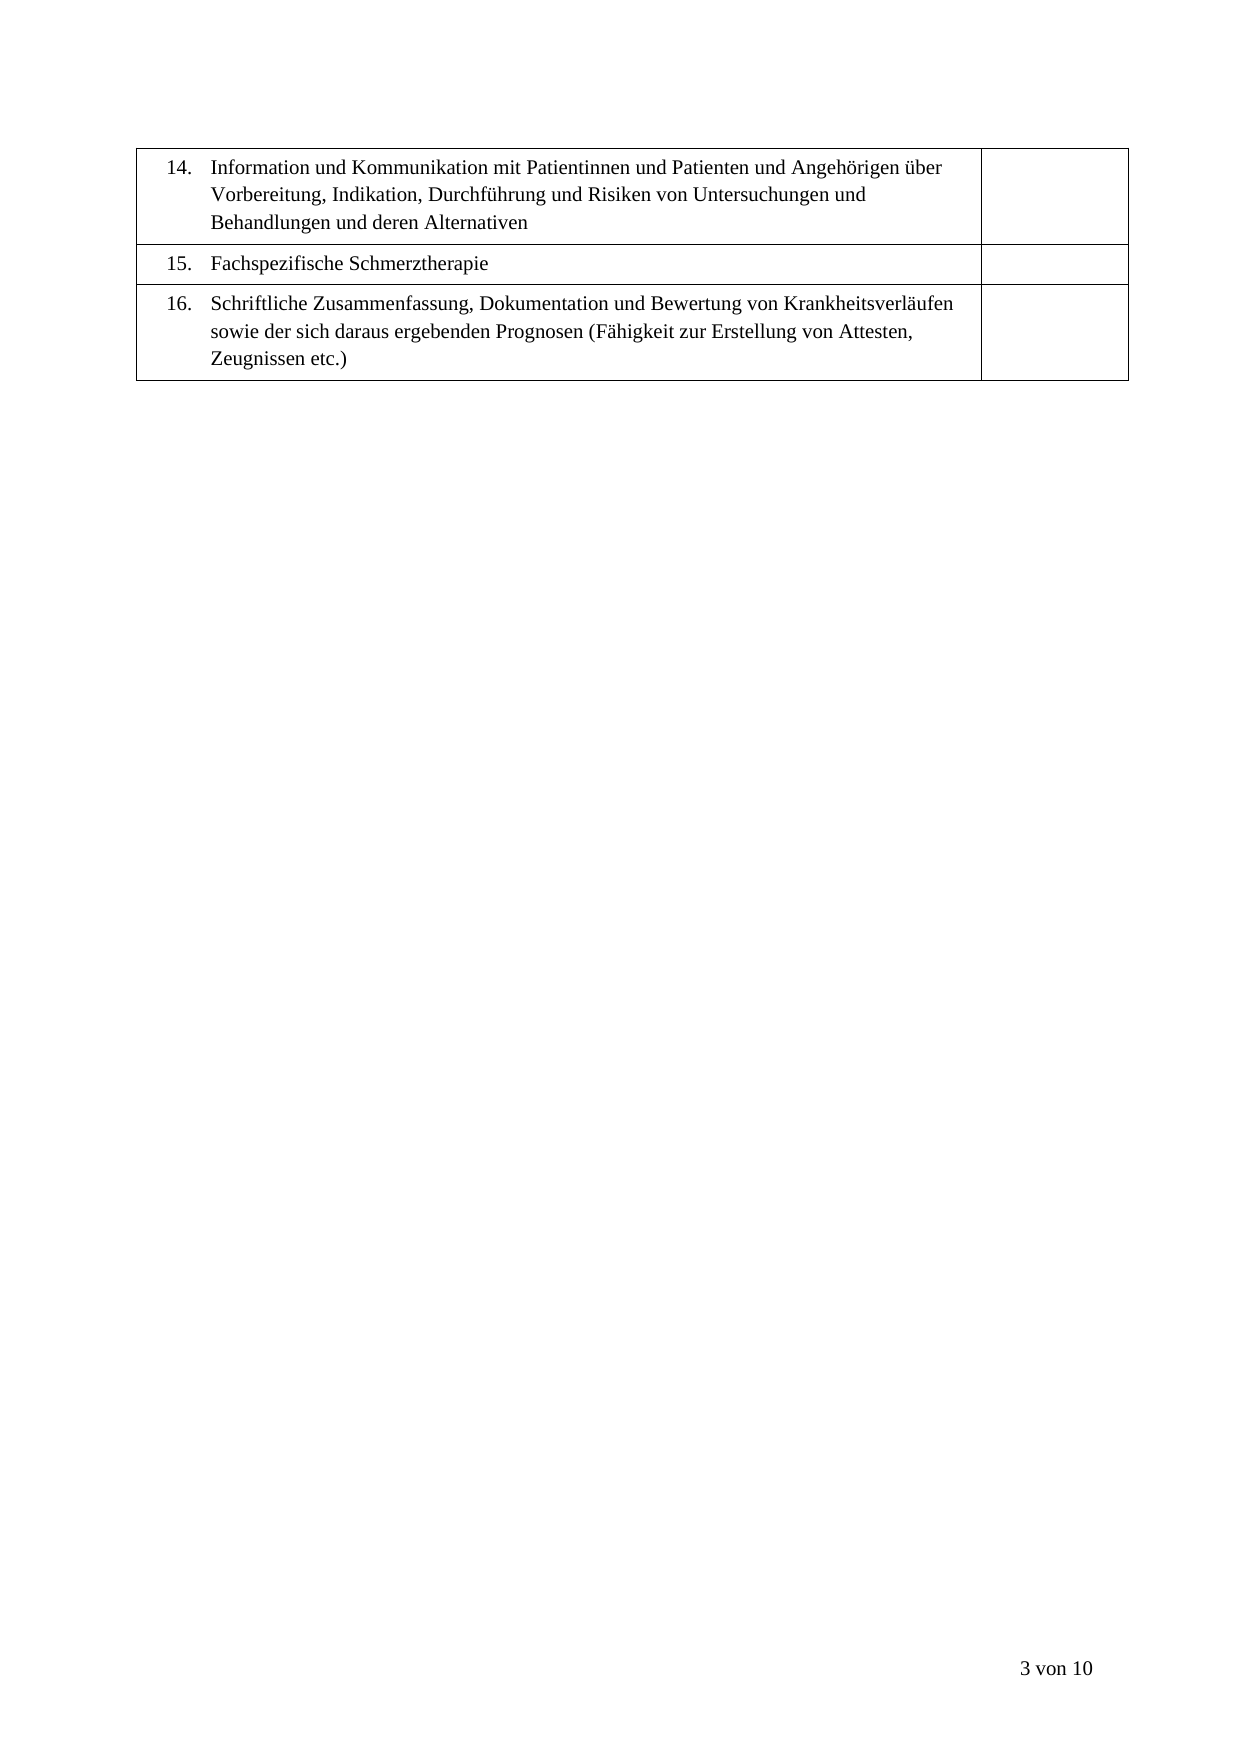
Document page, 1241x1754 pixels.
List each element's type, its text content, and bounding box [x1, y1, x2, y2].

table_cell Schriftliche Zusammenfassung, Dokumentation und Bewertung von Krankheitsverläufen sowie der sich daraus ergebenden Prognosen (Fähigkeit zur Erstellung von Attesten, Zeugnissen etc.) [137, 285, 981, 380]
table_cell Fachspezifische Schmerztherapie [137, 245, 981, 284]
table_cell [982, 245, 1128, 284]
table_cell [982, 149, 1128, 243]
table_cell [982, 285, 1128, 380]
table_cell Information und Kommunikation mit Patientinnen und Patienten und Angehörigen über Vorbereitung, Indikation, Durchführung und Risiken von Untersuchungen und Behandlungen und deren Alternativen [137, 149, 981, 243]
